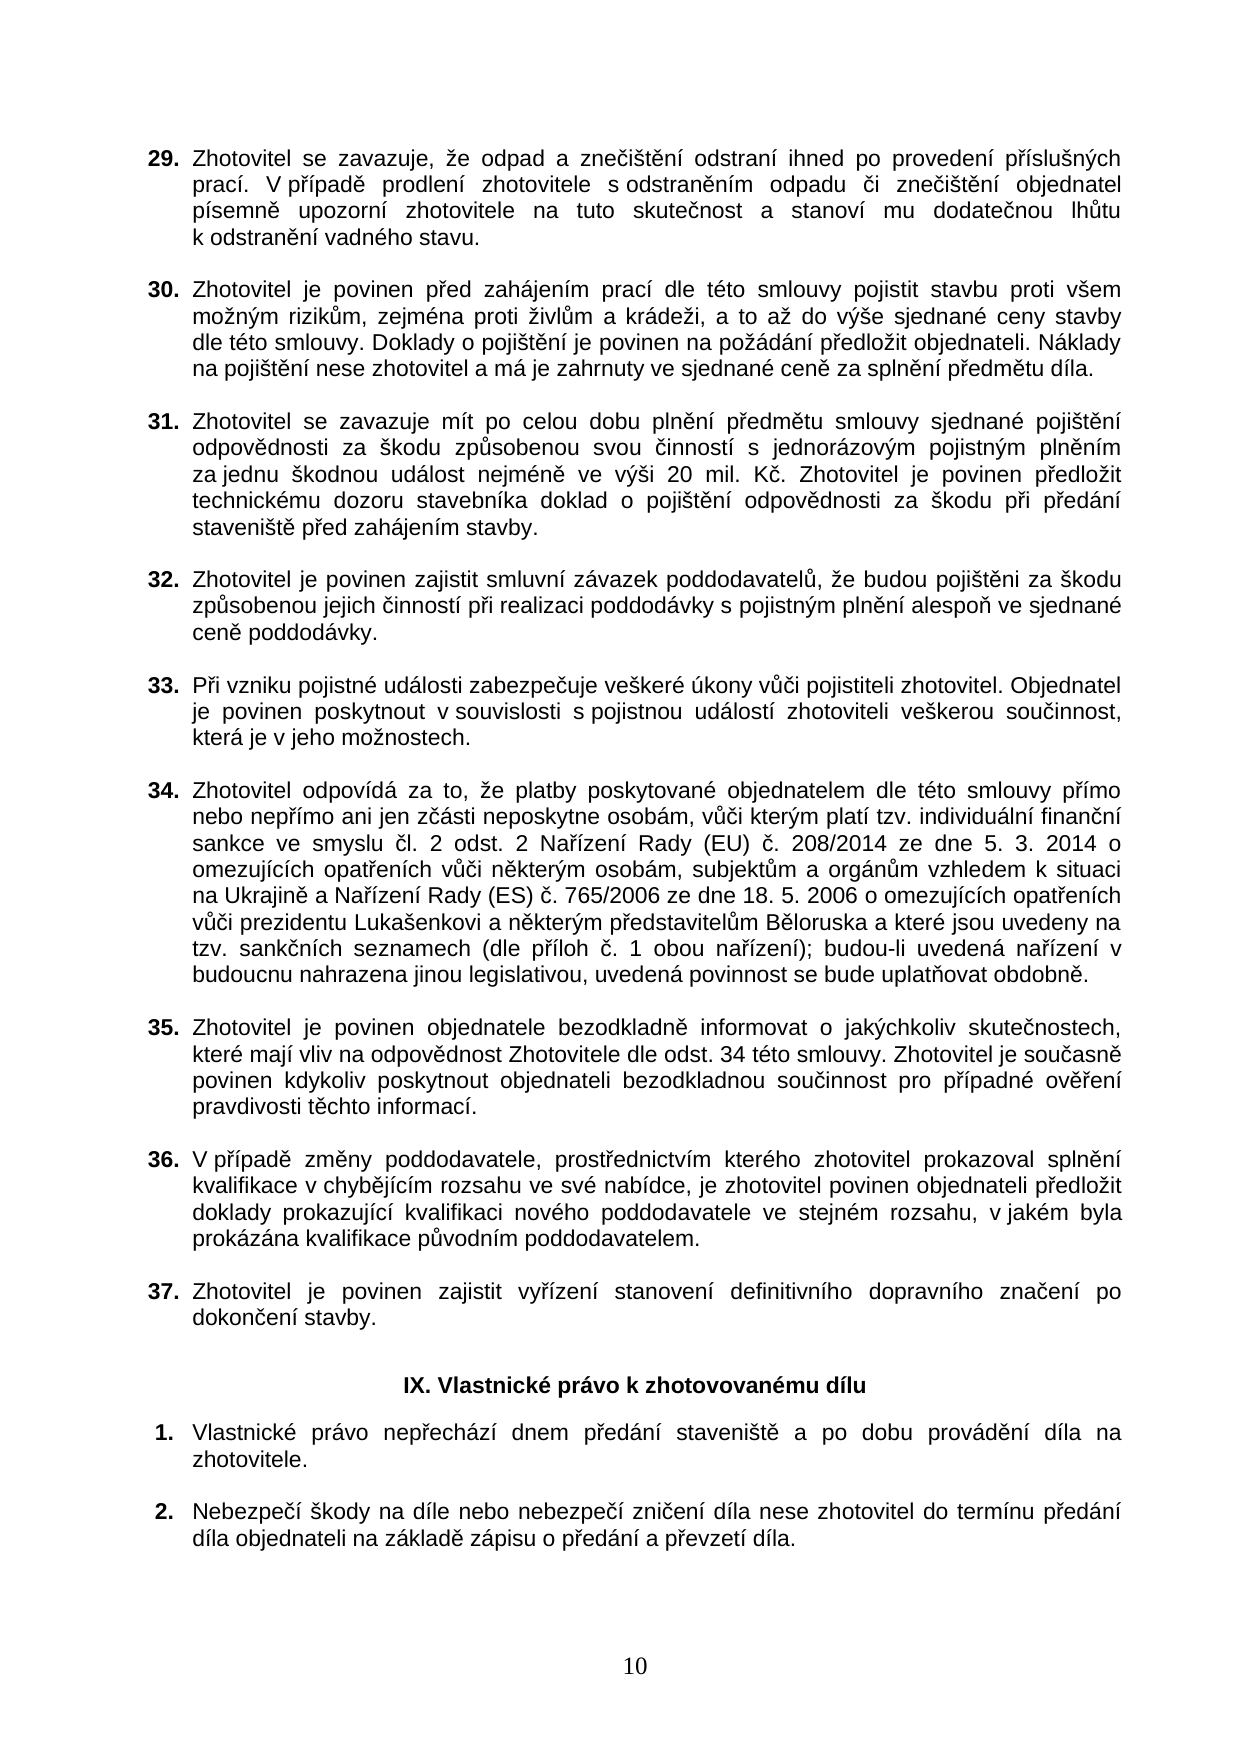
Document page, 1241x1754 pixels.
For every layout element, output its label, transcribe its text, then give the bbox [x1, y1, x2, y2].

list Vlastnické právo nepřechází dnem předání staveniště a po dobu provádění díla na zhotovitele. [154, 1419, 1122, 1472]
list Zhotovitel se zavazuje, že odpad a znečištění odstraní ihned po provedení příslušných prací. V případě prodlení zhotovitele s odstraněním odpadu či znečištění objednatel písemně upozorní zhotovitele na tuto skutečnost a stanoví mu dodatečnou lhůtu k odstranění vadného stavu. [148, 144, 1122, 250]
subtitle Vlastnické právo k zhotovovanému dílu [148, 1372, 1122, 1398]
list Zhotovitel je povinen zajistit vyřízení stanovení definitivního dopravního značení po dokončení stavby. [148, 1278, 1122, 1330]
list Zhotovitel je povinen zajistit smluvní závazek poddodavatelů, že budou pojištěni za škodu způsobenou jejich činností při realizaci poddodávky s pojistným plnění alespoň ve sjednané ceně poddodávky. [148, 566, 1122, 645]
list Zhotovitel je povinen před zahájením prací dle této smlouvy pojistit stavbu proti všem možným rizikům, zejména proti živlům a krádeži, a to až do výše sjednané ceny stavby dle této smlouvy. Doklady o pojištění je povinen na požádání předložit objednateli. Náklady na pojištění nese zhotovitel a má je zahrnuty ve sjednané ceně za splnění předmětu díla. [148, 276, 1122, 382]
list Nebezpečí škody na díle nebo nebezpečí zničení díla nese zhotovitel do termínu předání díla objednateli na základě zápisu o předání a převzetí díla. [154, 1498, 1122, 1551]
list Zhotovitel je povinen objednatele bezodkladně informovat o jakýchkoliv skutečnostech, které mají vliv na odpovědnost Zhotovitele dle odst. 34 této smlouvy. Zhotovitel je současně povinen kdykoliv poskytnout objednateli bezodkladnou součinnost pro případné ověření pravdivosti těchto informací. [148, 1014, 1122, 1119]
list Zhotovitel odpovídá za to, že platby poskytované objednatelem dle této smlouvy přímo nebo nepřímo ani jen zčásti neposkytne osobám, vůči kterým platí tzv. individuální finanční sankce ve smyslu čl. 2 odst. 2 Nařízení Rady (EU) č. 208/2014 ze dne 5. 3. 2014 o omezujících opatřeních vůči některým osobám, subjektům a orgánům vzhledem k situaci na Ukrajině a Nařízení Rady (ES) č. 765/2006 ze dne 18. 5. 2006 o omezujících opatřeních vůči prezidentu Lukašenkovi a některým představitelům Běloruska a které jsou uvedeny na tzv. sankčních seznamech (dle příloh č. 1 obou nařízení); budou-li uvedená nařízení v budoucnu nahrazena jinou legislativou, uvedená povinnost se bude uplatňovat obdobně. [148, 777, 1122, 988]
list Zhotovitel se zavazuje mít po celou dobu plnění předmětu smlouvy sjednané pojištění odpovědnosti za škodu způsobenou svou činností s jednorázovým pojistným plněním za jednu škodnou událost nejméně ve výši 20 mil. Kč. Zhotovitel je povinen předložit technickému dozoru stavebníka doklad o pojištění odpovědnosti za škodu při předání staveniště před zahájením stavby. [148, 408, 1122, 540]
list Při vzniku pojistné události zabezpečuje veškeré úkony vůči pojistiteli zhotovitel. Objednatel je povinen poskytnout v souvislosti s pojistnou událostí zhotoviteli veškerou součinnost, která je v jeho možnostech. [148, 672, 1122, 751]
list V případě změny poddodavatele, prostřednictvím kterého zhotovitel prokazoval splnění kvalifikace v chybějícím rozsahu ve své nabídce, je zhotovitel povinen objednateli předložit doklady prokazující kvalifikaci nového poddodavatele ve stejném rozsahu, v jakém byla prokázána kvalifikace původním poddodavatelem. [148, 1146, 1122, 1251]
